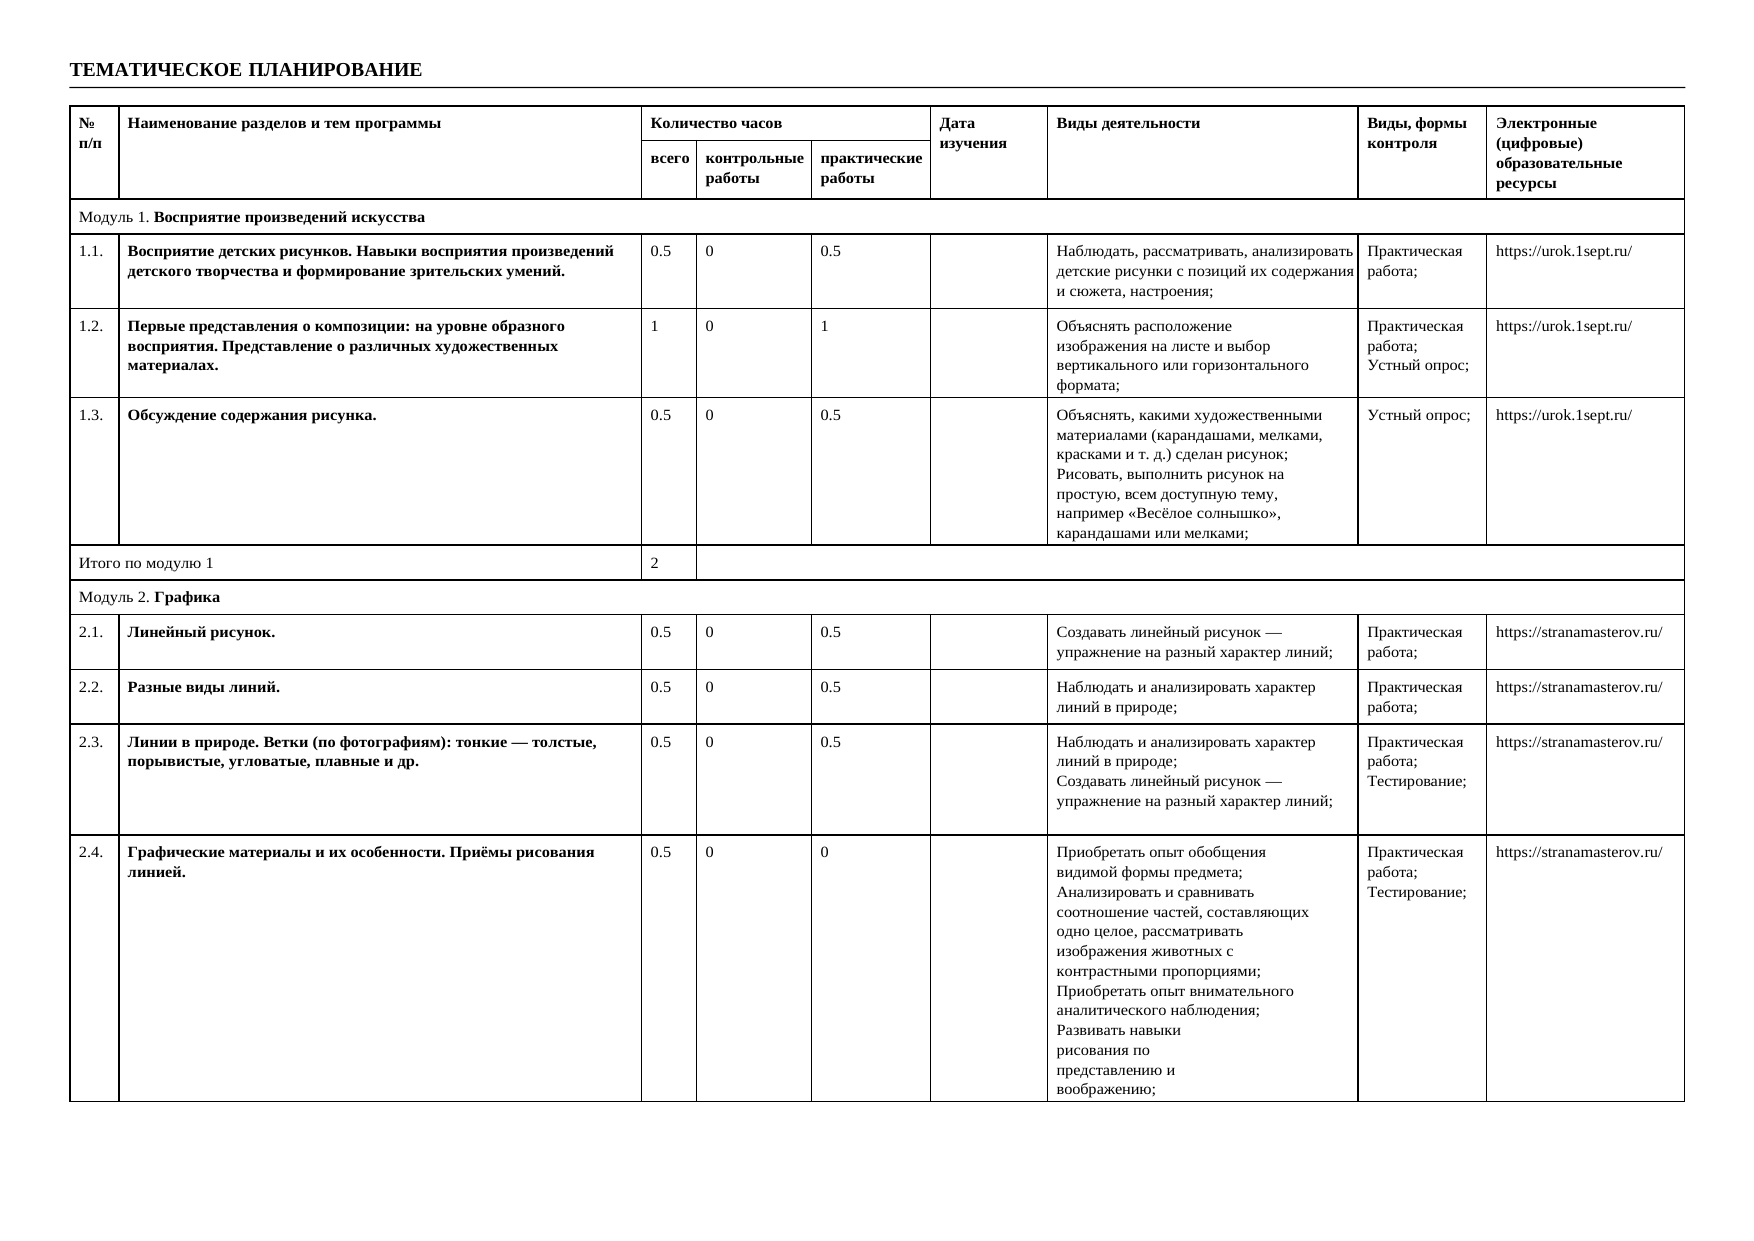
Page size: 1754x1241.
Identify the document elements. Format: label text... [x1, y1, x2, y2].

table_cell 0.5 [642, 398, 696, 544]
table_cell Линейный рисунок. [120, 615, 641, 668]
table_cell 2 [642, 546, 696, 579]
table_cell Разные виды линий. [120, 670, 641, 723]
table_cell практические работы [812, 141, 930, 198]
table_header Виды, формы контроля [1359, 107, 1486, 198]
table_cell 1.1. [71, 235, 118, 308]
table_cell 0 [697, 725, 811, 834]
table_cell https://urok.1sept.ru/ [1487, 235, 1684, 308]
table_cell https://urok.1sept.ru/ [1487, 309, 1684, 396]
table_cell 0 [697, 670, 811, 723]
table_cell 0.5 [642, 836, 696, 1101]
table_header Наименование разделов и тем программы [120, 107, 641, 198]
table_cell Практическая работа; [1359, 235, 1486, 308]
table_header № п/п [71, 107, 118, 198]
table_cell Практическая работа; [1359, 615, 1486, 668]
table_cell 0.5 [642, 670, 696, 723]
table_cell 0.5 [642, 235, 696, 308]
table_cell 1.2. [71, 309, 118, 396]
table_cell 0.5 [812, 235, 930, 308]
table_cell https://stranamasterov.ru/ [1487, 670, 1684, 723]
table_cell 2.1. [71, 615, 118, 668]
table_cell Практическая работа; Устный опрос; [1359, 309, 1486, 396]
table_cell 0 [697, 398, 811, 544]
table_cell [931, 670, 1047, 723]
table_cell https://stranamasterov.ru/ [1487, 615, 1684, 668]
table_cell Итого по модулю 1 [71, 546, 641, 579]
table_cell [931, 615, 1047, 668]
table_cell 2.3. [71, 725, 118, 834]
table_cell 1.3. [71, 398, 118, 544]
table_cell 2.2. [71, 670, 118, 723]
table_cell [931, 725, 1047, 834]
table_cell Практическая работа; Тестирование; [1359, 836, 1486, 1101]
table_cell [931, 836, 1047, 1101]
table_cell Модуль 2. Графика [71, 581, 1684, 614]
table_cell Наблюдать и анализировать характер линий в природе; [1048, 670, 1357, 723]
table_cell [1487, 836, 1684, 1101]
table_cell 2.4. [71, 836, 118, 1101]
table_cell 0.5 [642, 615, 696, 668]
table_cell Создавать линейный рисунок — упражнение на разный характер линий; [1048, 615, 1357, 668]
table_cell 0.5 [812, 670, 930, 723]
table_cell Линии в природе. Ветки (по фотографиям): тонкие — толстые, порывистые, угловатые, плавные и др. [120, 725, 641, 834]
table_cell 0 [697, 235, 811, 308]
table_cell 0.5 [812, 398, 930, 544]
table_cell Объяснять расположение изображения на листе и выбор вертикального или горизонтального формата; [1048, 309, 1357, 396]
table_cell Наблюдать, рассматривать, анализировать детские рисунки с позиций их содержания и сюжета, настроения; [1048, 235, 1357, 308]
table_cell Устный опрос; [1359, 398, 1486, 544]
table_cell 0.5 [812, 725, 930, 834]
table_cell Практическая работа; Тестирование; [1359, 725, 1486, 834]
table_cell 1 [642, 309, 696, 396]
table_cell всего [642, 141, 696, 198]
table_cell https://stranamasterov.ru/ [1487, 725, 1684, 834]
table_cell 0 [697, 836, 811, 1101]
table_cell 1 [812, 309, 930, 396]
table_cell Объяснять, какими художественными материалами (карандашами, мелками, красками и т. д.) сделан рисунок; Рисовать, выполнить рисунок на простую, всем доступную тему, например «Весёлое солнышко», карандашами или мелками; [1048, 398, 1357, 544]
table_cell Приобретать опыт обобщения видимой формы предмета; Анализировать и сравнивать соотношение частей, составляющих одно целое, рассматривать изображения животных с контрастными пропорциями; Приобретать опыт внимательного аналитического наблюдения; Развивать навыки рисования по представлению и воображению; [1048, 836, 1357, 1101]
table_cell 0 [697, 615, 811, 668]
table_header Виды деятельности [1048, 107, 1357, 198]
table_cell Первые представления о композиции: на уровне образного восприятия. Представление о различных художественных материалах. [120, 309, 641, 396]
table_cell 0.5 [812, 615, 930, 668]
table_cell Практическая работа; [1359, 670, 1486, 723]
table_header Дата изучения [931, 107, 1047, 198]
table_cell [931, 235, 1047, 308]
table_cell 0 [812, 836, 930, 1101]
table_cell контрольные работы [697, 141, 811, 198]
table_header Количество часов [642, 107, 930, 140]
table_cell Обсуждение содержания рисунка. [120, 398, 641, 544]
table_cell Наблюдать и анализировать характер линий в природе; Создавать линейный рисунок — упражнение на разный характер линий; [1048, 725, 1357, 834]
table_cell 0.5 [642, 725, 696, 834]
table_cell [931, 309, 1047, 396]
table_cell 0 [697, 309, 811, 396]
table_header Электронные (цифровые) образовательные ресурсы [1487, 107, 1684, 198]
table_cell Модуль 1. Восприятие произведений искусства [71, 200, 1684, 233]
table_cell [697, 546, 1684, 579]
table_cell Восприятие детских рисунков. Навыки восприятия произведений детского творчества и формирование зрительских умений. [120, 235, 641, 308]
table_cell [931, 398, 1047, 544]
table_cell Графические материалы и их особенности. Приёмы рисования линией. [120, 836, 641, 1101]
text ТЕМАТИЧЕСКОЕ ПЛАНИРОВАНИЕ [69, 58, 1698, 81]
table_cell https://urok.1sept.ru/ [1487, 398, 1684, 544]
